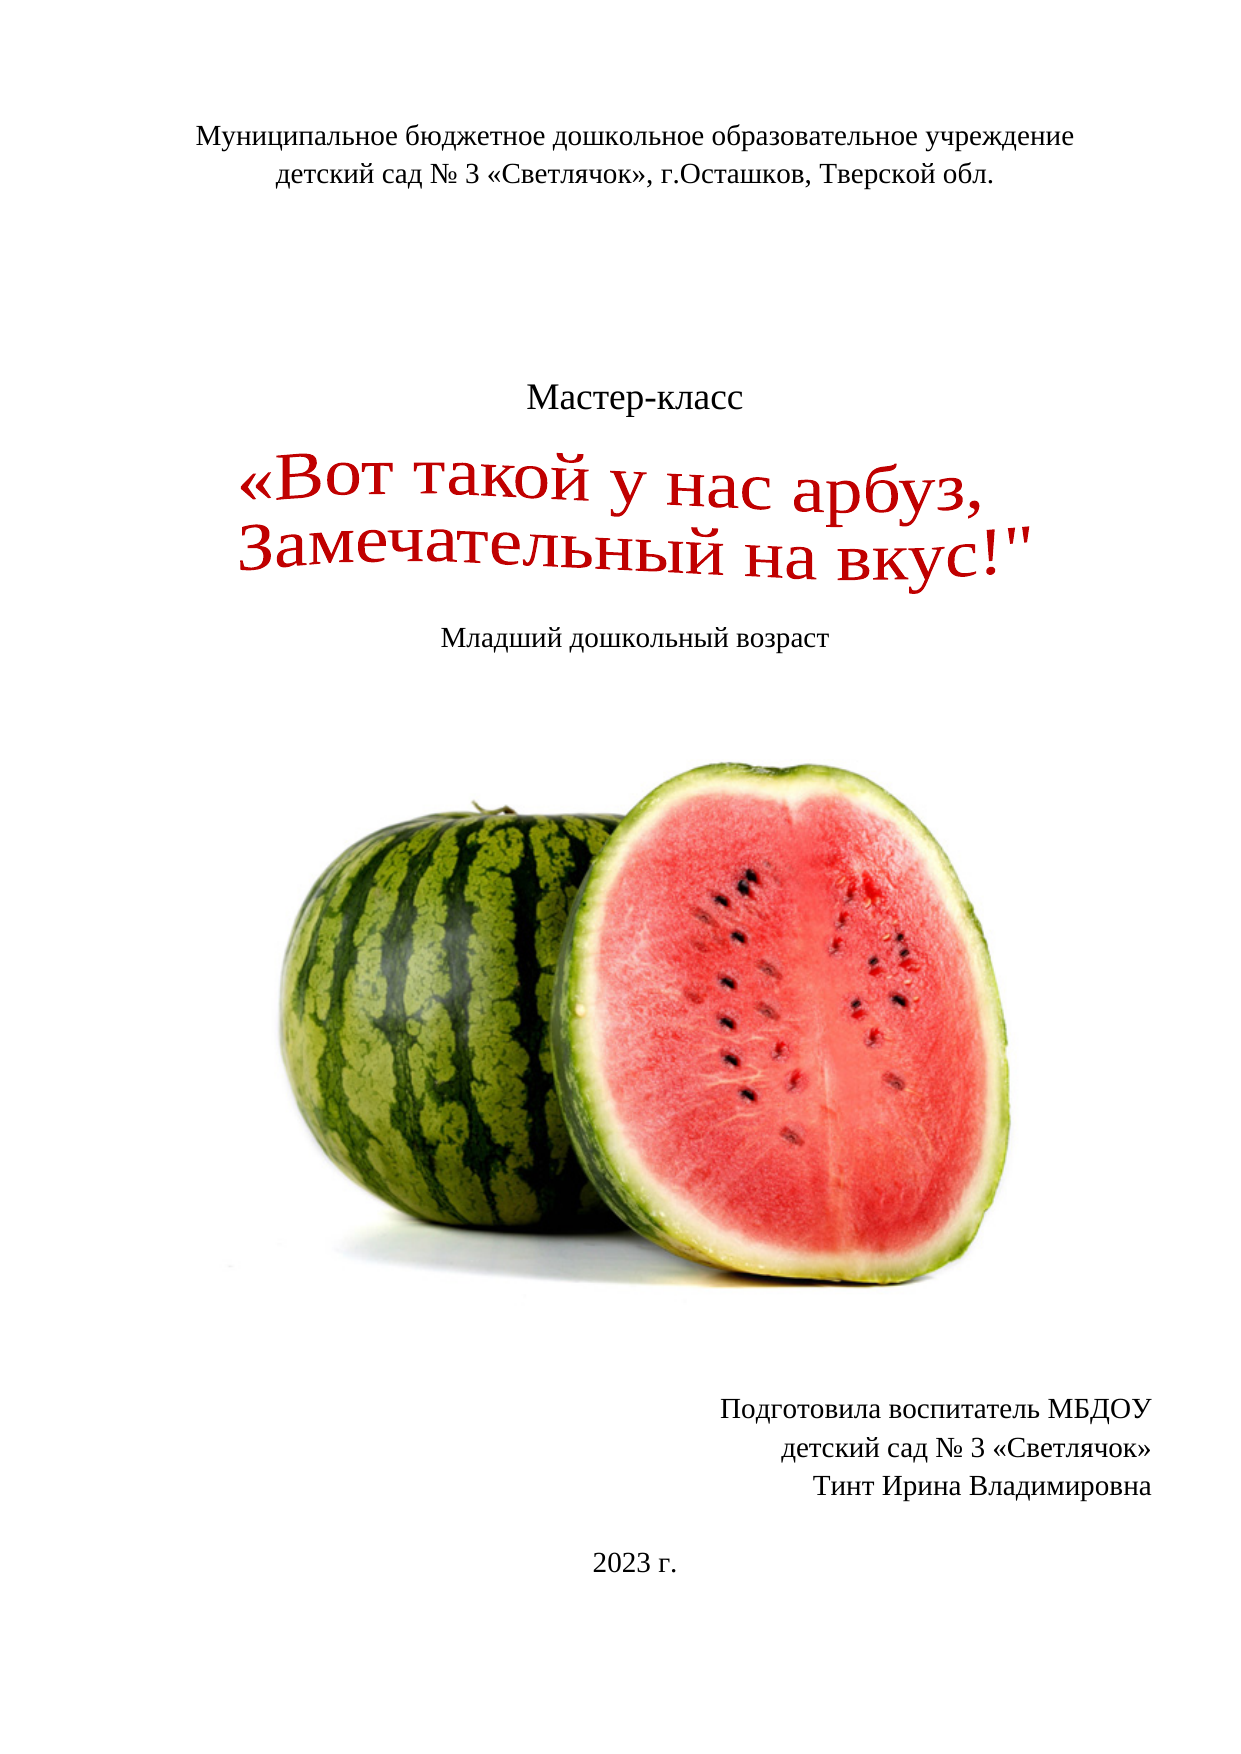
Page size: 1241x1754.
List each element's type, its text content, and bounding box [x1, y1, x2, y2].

text Тинт Ирина Владимировна [118, 1468, 1152, 1502]
text 2023 г. [118, 1546, 1152, 1579]
text Мастер-класс [118, 374, 1152, 418]
text Муниципальное бюджетное дошкольное образовательное учреждение [118, 118, 1152, 152]
picture [206, 657, 1064, 1367]
text детский сад № 3 «Светлячок», г.Осташков, Тверской обл. [118, 157, 1152, 190]
text Подготовила воспитатель МБДОУ [118, 1391, 1152, 1425]
text детский сад № 3 «Светлячок» [118, 1430, 1152, 1463]
